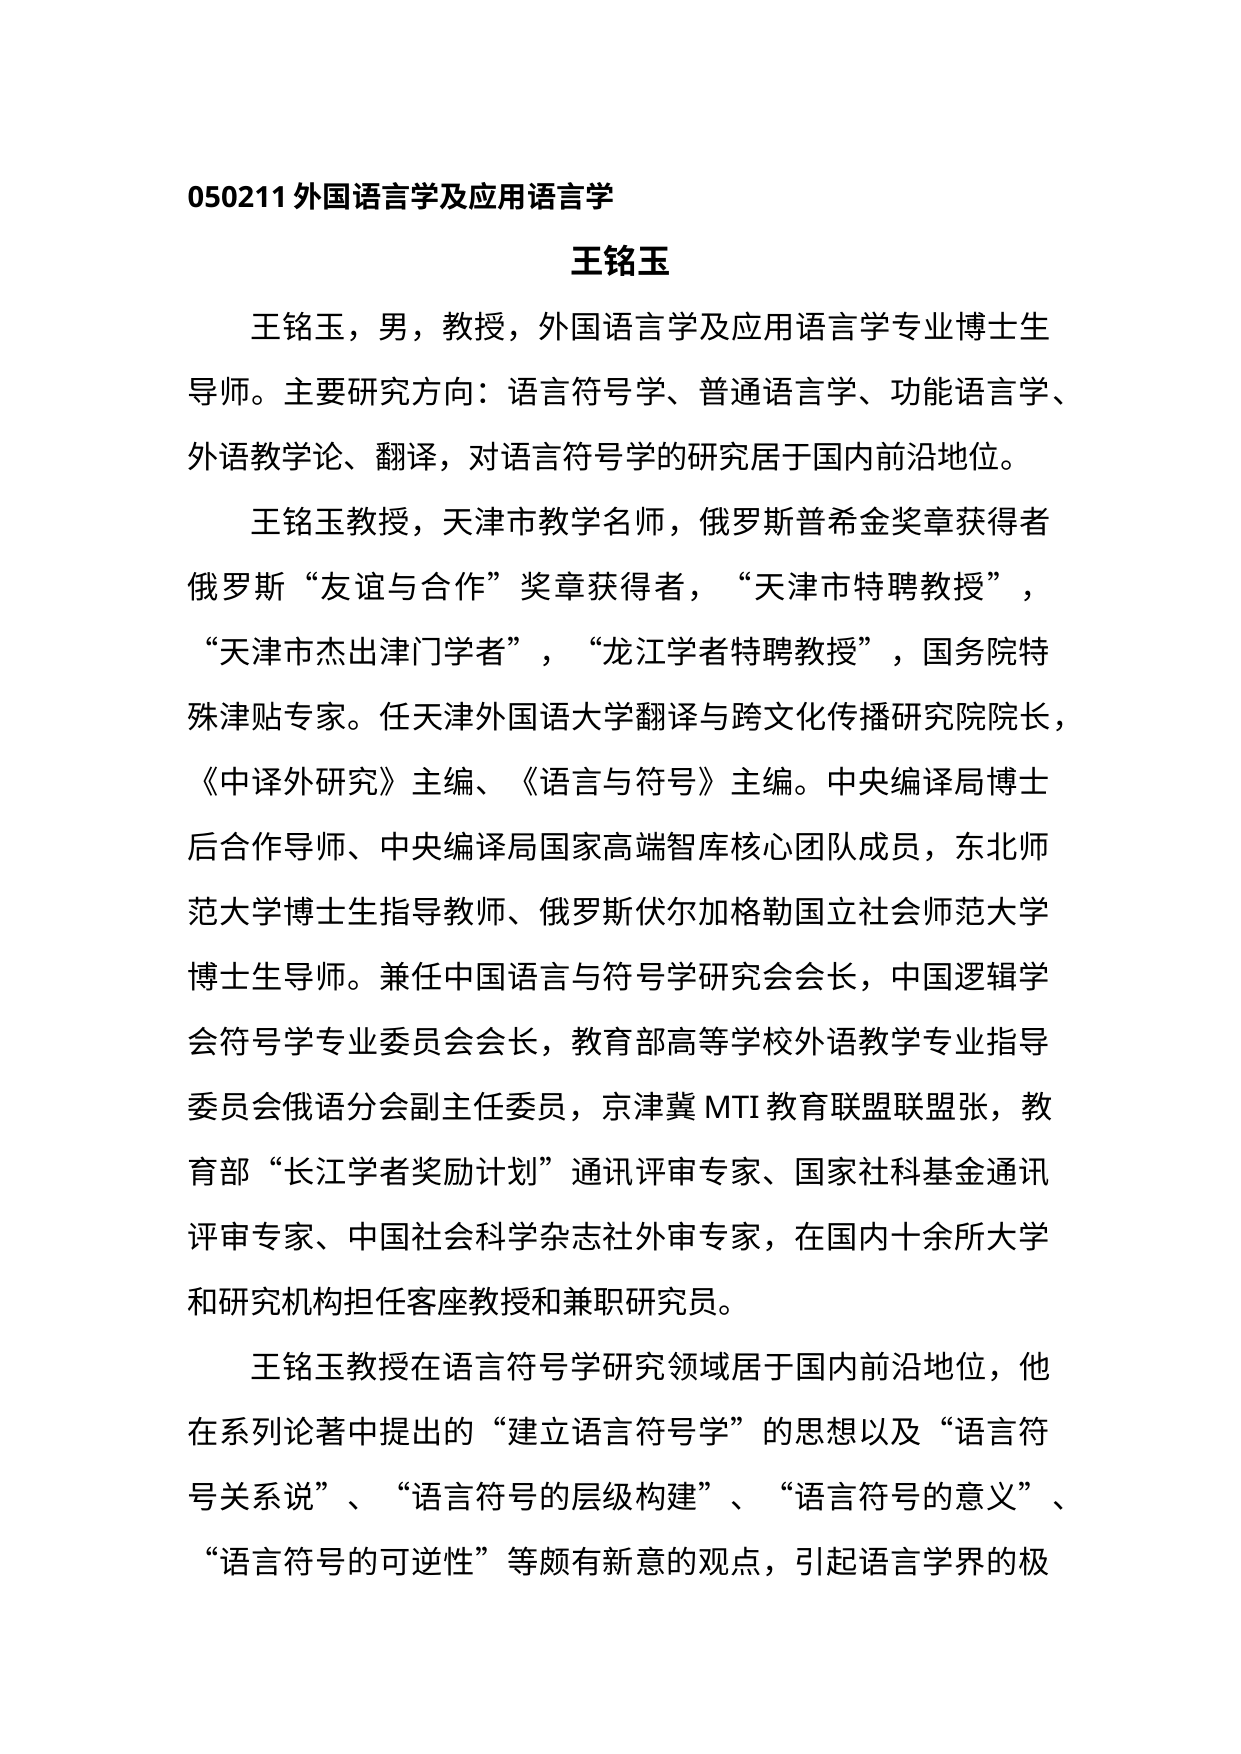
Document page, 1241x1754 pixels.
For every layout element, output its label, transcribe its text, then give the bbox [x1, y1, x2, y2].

text 050211外国语言学及应用语言学 [187, 162, 1053, 227]
text 王铭玉教授，天津市教学名师，俄罗斯普希金奖章获得者，俄罗斯“友谊与合作”奖章获得者，“天津市特聘教授”，“天津市杰出津门学者”，“龙江学者特聘教授”，国务院特殊津贴专家。任天津外国语大学翻译与跨文化传播研究院院长，《中译外研究》主编、《语言与符号》主编。中央编译局博士后合作导师、中央编译局国家高端智库核心团队成员，东北师范大学博士生指导教师、俄罗斯伏尔加格勒国立社会师范大学博士生导师。兼任中国语言与符号学研究会会长，中国逻辑学会符号学专业委员会会长，教育部高等学校外语教学专业指导委员会俄语分会副主任委员，京津冀MTI教育联盟联盟张，教育部“长江学者奖励计划”通讯评审专家、国家社科基金通讯评审专家、中国社会科学杂志社外审专家，在国内十余所大学和研究机构担任客座教授和兼职研究员。 [187, 487, 1053, 1332]
text 王铭玉，男，教授，外国语言学及应用语言学专业博士生导师。主要研究方向：语言符号学、普通语言学、功能语言学、外语教学论、翻译，对语言符号学的研究居于国内前沿地位。 [187, 292, 1053, 487]
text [187, 1332, 1053, 1592]
text 王铭玉 [187, 227, 1053, 292]
